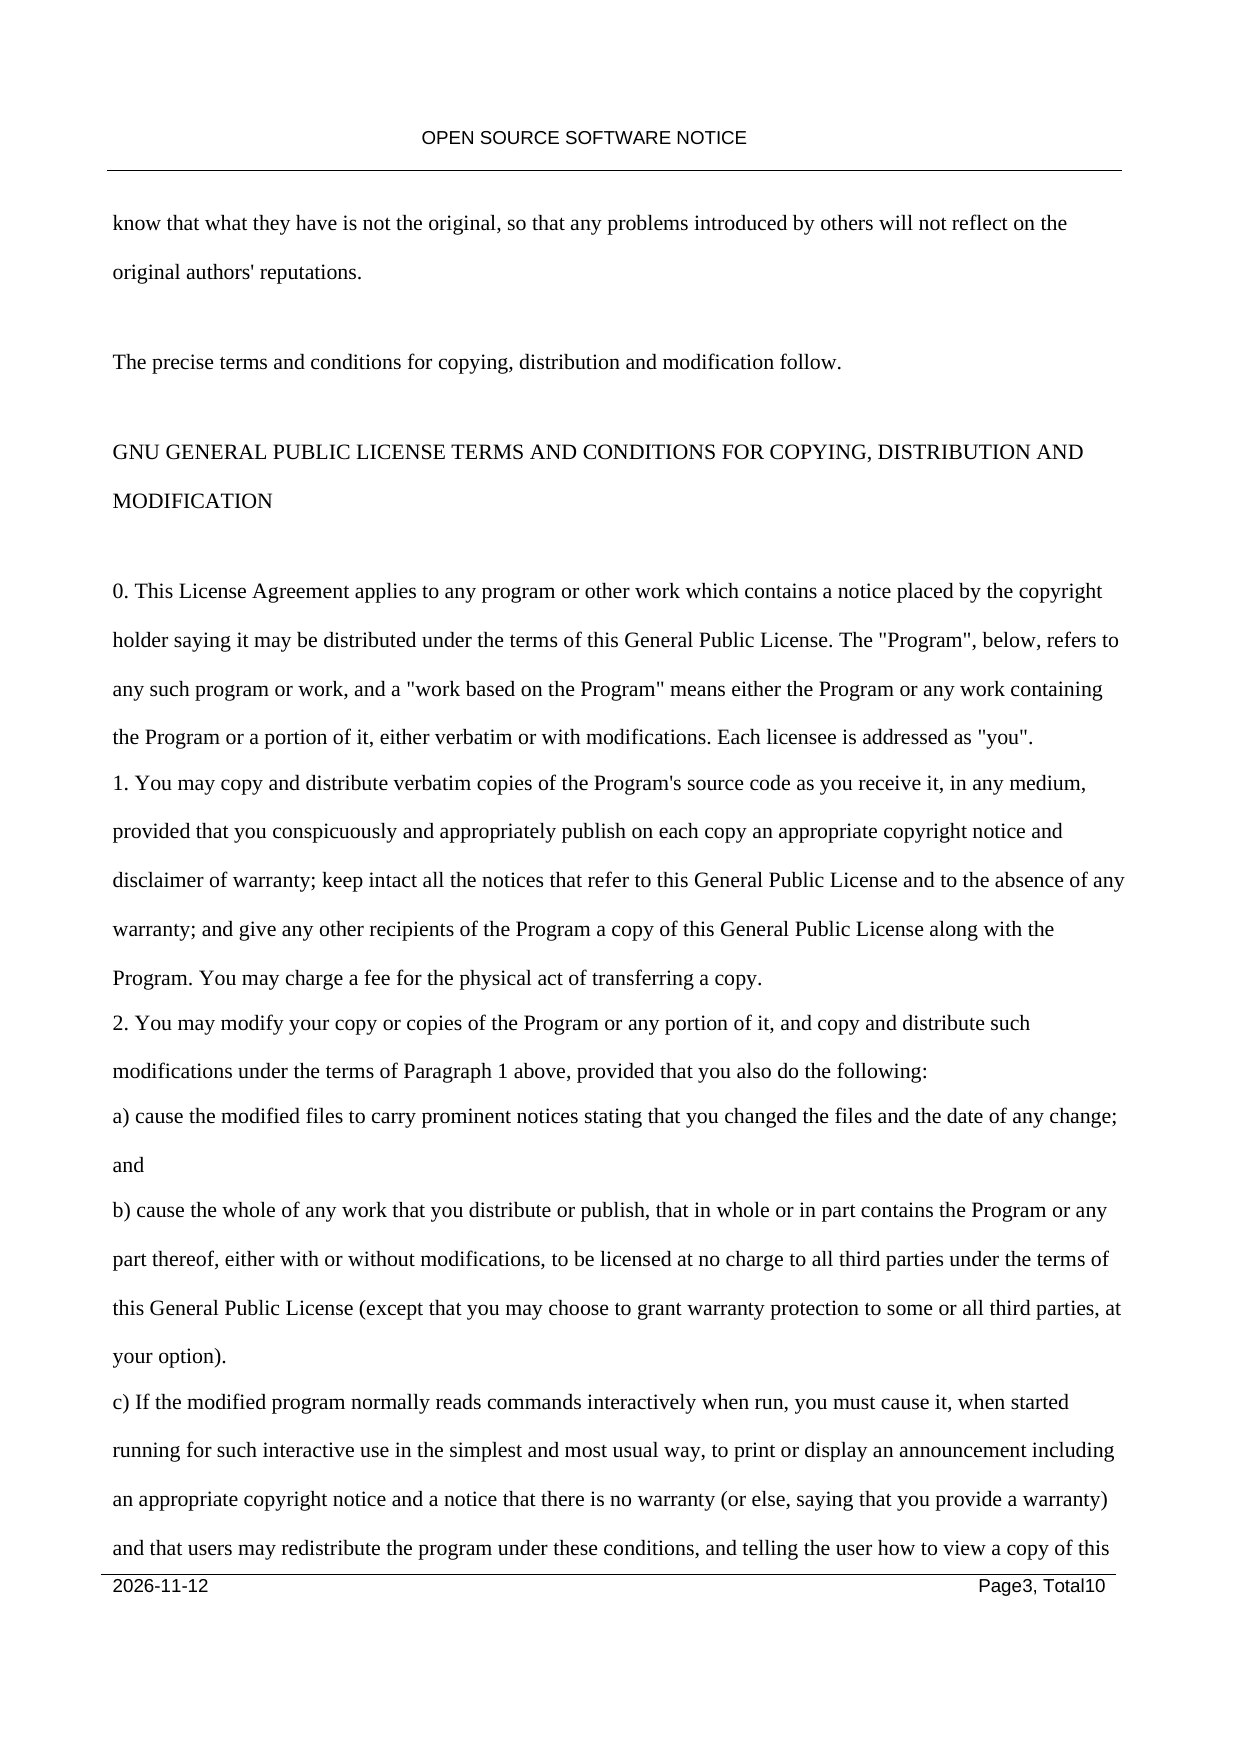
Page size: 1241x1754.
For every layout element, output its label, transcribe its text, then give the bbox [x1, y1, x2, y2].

text b) cause the whole of any work that you distribute or publish, that in whole or in part contains the Program or any part thereof, either with or without modifications, to be licensed at no charge to all third parties under the terms of this General Public License (except that you may choose to grant warranty protection to some or all third parties, at your option). [112, 1194, 1128, 1372]
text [112, 206, 1128, 288]
text 1. You may copy and distribute verbatim copies of the Program's source code as you receive it, in any medium, provided that you conspicuously and appropriately publish on each copy an appropriate copyright notice and disclaimer of warranty; keep intact all the notices that refer to this General Public License and to the absence of any warranty; and give any other recipients of the Program a copy of this General Public License along with the Program. You may charge a fee for the physical act of transferring a copy. [112, 766, 1128, 993]
text GNU GENERAL PUBLIC LICENSE TERMS AND CONDITIONS FOR COPYING, DISTRIBUTION AND MODIFICATION [112, 436, 1128, 517]
text 0. This License Agreement applies to any program or other work which contains a notice placed by the copyright holder saying it may be distributed under the terms of this General Public License. The "Program", below, refers to any such program or work, and a "work based on the Program" means either the Program or any work containing the Program or a portion of it, either verbatim or with modifications. Each licensee is addressed as "you". [112, 574, 1128, 753]
text a) cause the modified files to carry prominent notices stating that you changed the files and the date of any change; and [112, 1100, 1128, 1181]
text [112, 1385, 1128, 1564]
text 2. You may modify your copy or copies of the Program or any portion of it, and copy and distribute such modifications under the terms of Paragraph 1 above, provided that you also do the following: [112, 1006, 1128, 1087]
text The precise terms and conditions for copying, distribution and modification follow. [112, 345, 1128, 378]
